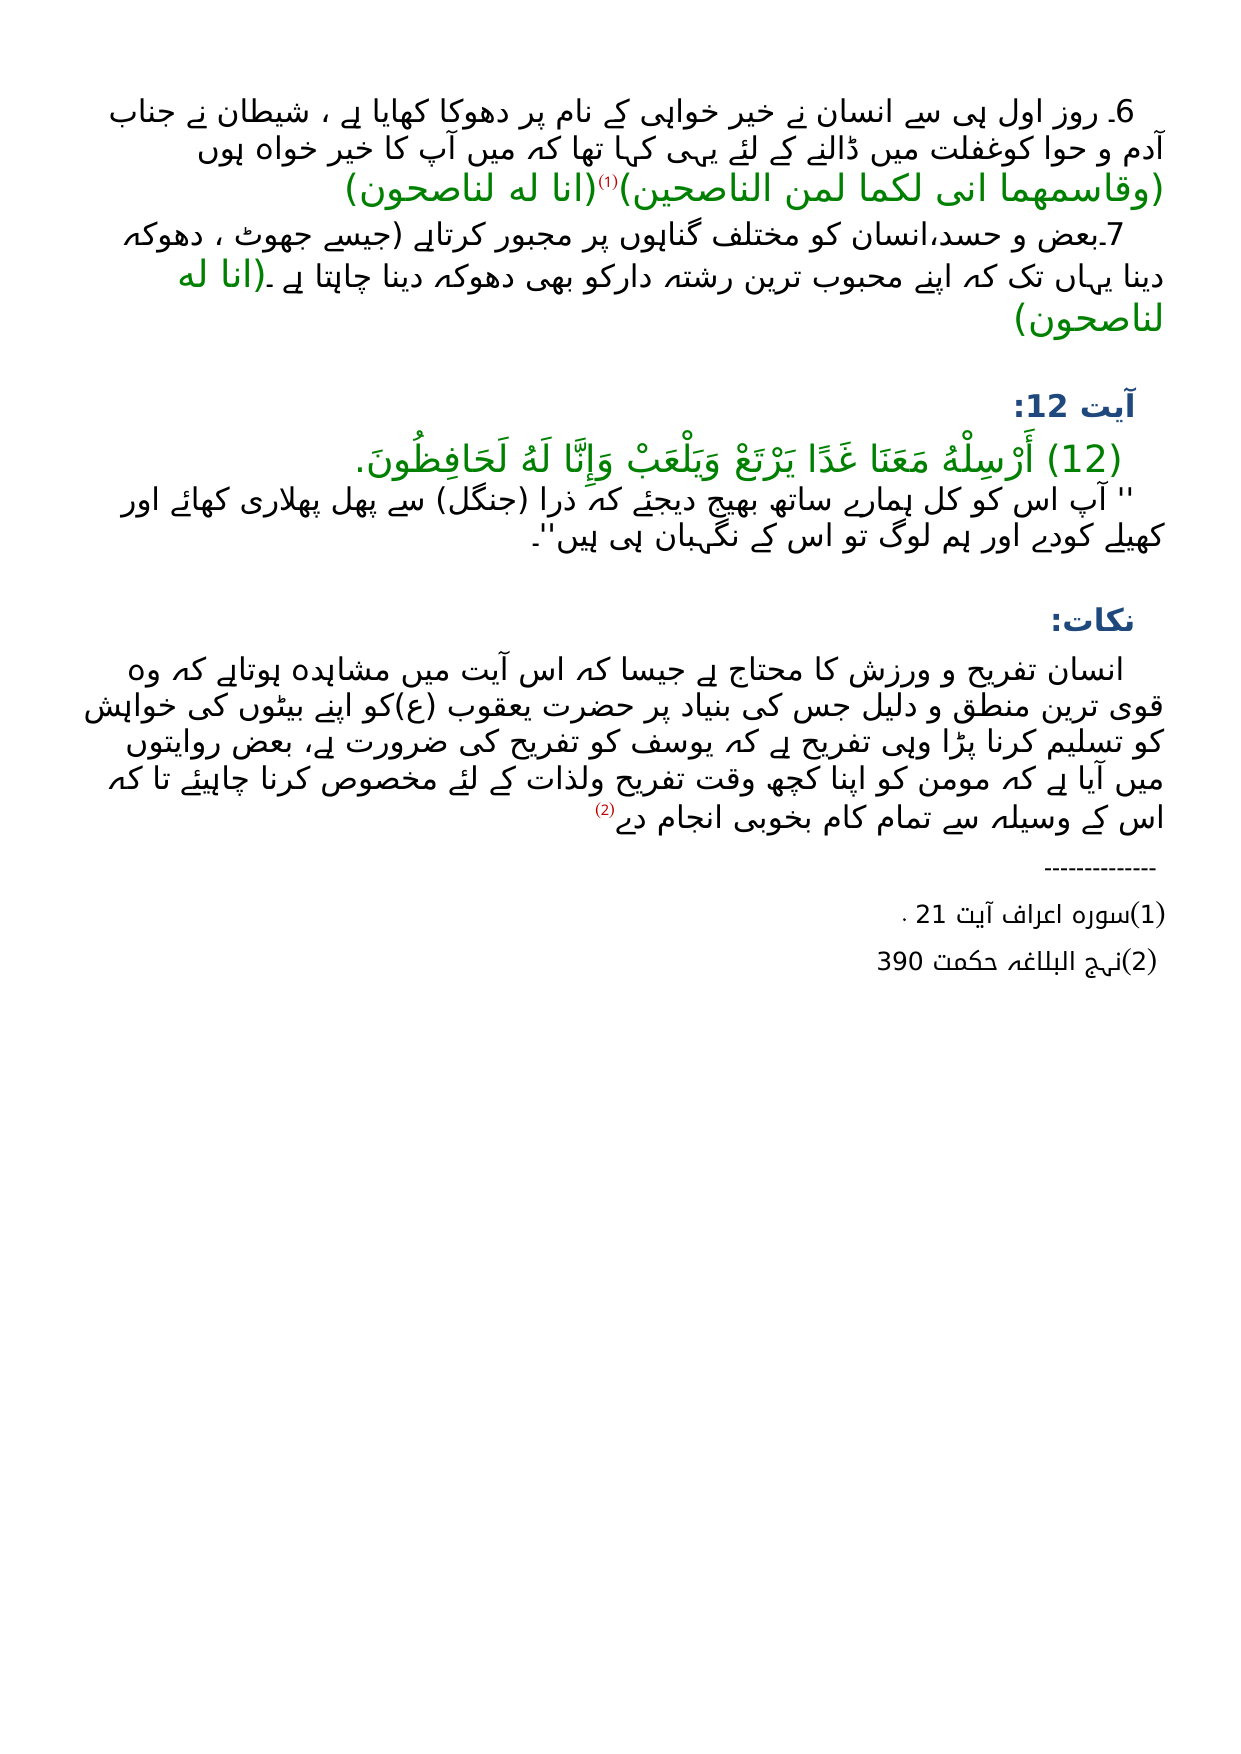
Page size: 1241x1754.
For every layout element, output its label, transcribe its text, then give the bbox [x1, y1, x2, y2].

text انسان تفریح و ورزش کا محتاج ہے جیسا کہ اس آیت میں مشاہدہ ہوتاہے کہ وہ قوی ترین منطق و دلیل جس کی بنیاد پر حضرت یعقوب (ع)کو اپنے بیٹوں کی خواہش کو تسلیم کرنا پڑا وہی تفریح ہے کہ یوسف کو تفریح کی ضرورت ہے، بعض روایتوں میں آیا ہے کہ مومن کو اپنا کچھ وقت تفریح ولذات کے لئے مخصوص کرنا چاہیئے تا کہ اس کے وسیلہ سے تمام کام بخوبی انجام دے(2) [75, 651, 1165, 844]
text (2)نہج البلاغہ حکمت 390 [75, 939, 1165, 986]
text -------------- [75, 844, 1165, 891]
text 6۔ روز اول ہی سے انسان نے خیر خواہی کے نام پر دھوکا کھایا ہے ، شیطان نے جناب آدم و حوا کوغفلت میں ڈالنے کے لئے یہی کہا تھا کہ میں آپ کا خیر خواہ ہوں (وقاسمهما انی لکما لمن الناصحین)(1)(انا له لناصحون) [75, 94, 1165, 217]
subtitle آیت 12: [75, 389, 1165, 425]
text (1)سورہ اعراف آیت 21 . [75, 891, 1165, 939]
text 7۔بعض و حسد،انسان کو مختلف گناہوں پر مجبور کرتاہے (جیسے جھوٹ ، دھوکہ دینا یہاں تک کہ اپنے محبوب ترین رشتہ دارکو بھی دھوکہ دینا چاہتا ہے ۔(انا له لناصحون) [75, 217, 1165, 340]
text '' آپ اس کو کل ہمارے ساتھ بھیج دیجئے کہ ذرا (جنگل) سے پھل پھلاری کھائے اور کھیلے کودے اور ہم لوگ تو اس کے نگہبان ہی ہیں''۔ [75, 481, 1165, 554]
text (12) أَرْسِلْهُ مَعَنَا غَدًا یَرْتَعْ وَیَلْعَبْ وَإِنَّا لَهُ لَحَافِظُونَ. [75, 437, 1165, 481]
subtitle نکات: [75, 602, 1165, 639]
